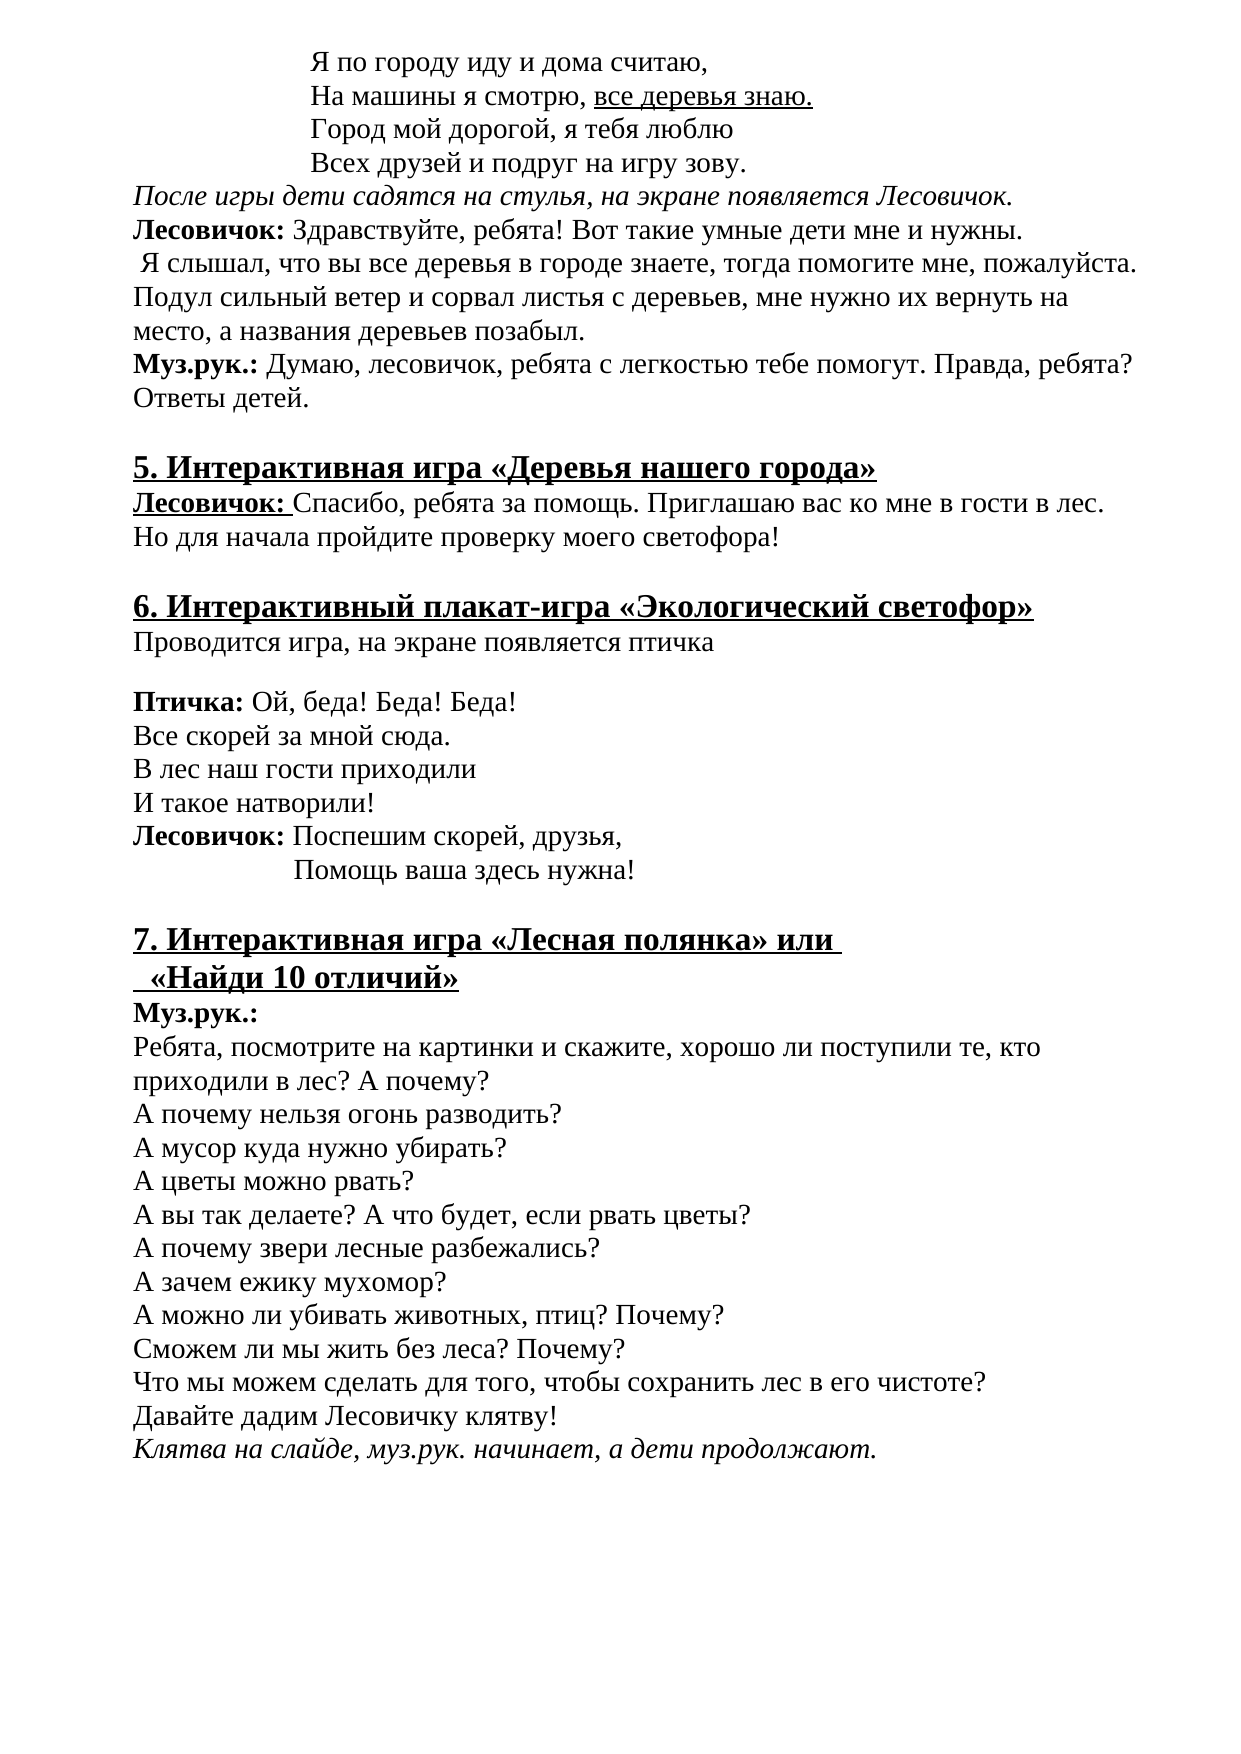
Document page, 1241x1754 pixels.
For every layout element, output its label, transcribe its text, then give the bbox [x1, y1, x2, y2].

text Лесовичок: Поспешим скорей, друзья, [133, 818, 1152, 852]
text А почему звери лесные разбежались? [133, 1230, 1152, 1264]
text После игры дети садятся на стулья, на экране появляется Лесовичок. [133, 178, 1152, 212]
text «Найди 10 отличий» [133, 957, 1152, 996]
text А почему нельзя огонь разводить? [133, 1096, 1152, 1130]
text Что мы можем сделать для того, чтобы сохранить лес в его чистоте? [133, 1364, 1152, 1398]
text А можно ли убивать животных, птиц? Почему? [133, 1297, 1152, 1331]
text 5. Интерактивная игра «Деревья нашего города» [133, 447, 1152, 485]
text Сможем ли мы жить без леса? Почему? [133, 1331, 1152, 1364]
text В лес наш гости приходили [133, 751, 1152, 785]
text Все скорей за мной сюда. [133, 718, 1152, 751]
text Я слышал, что вы все деревья в городе знаете, тогда помогите мне, пожалуйста. Подул сильный ветер и сорвал листья с деревьев, мне нужно их вернуть на место, а названия деревьев позабыл. [133, 246, 1152, 346]
text 6. Интерактивный плакат-игра «Экологический светофор» [133, 586, 1152, 624]
text Помощь ваша здесь нужна! [133, 852, 1152, 885]
text Я по городу иду и дома считаю, [310, 44, 1152, 78]
text Давайте дадим Лесовичку клятву! [133, 1398, 1152, 1432]
text А вы так делаете? А что будет, если рвать цветы? [133, 1197, 1152, 1230]
text И такое натворили! [133, 785, 1152, 818]
text А мусор куда нужно убирать? [133, 1130, 1152, 1163]
text Птичка: Ой, беда! Беда! Беда! [133, 684, 1152, 718]
text А цветы можно рвать? [133, 1163, 1152, 1197]
text А зачем ежику мухомор? [133, 1264, 1152, 1297]
text Город мой дорогой, я тебя люблю [310, 111, 1152, 145]
text Проводится игра, на экране появляется птичка [133, 624, 1152, 658]
text Лесовичок: Здравствуйте, ребята! Вот такие умные дети мне и нужны. [133, 212, 1152, 246]
text На машины я смотрю, все деревья знаю. [310, 78, 1152, 111]
text Но для начала пройдите проверку моего светофора! [133, 519, 1152, 552]
text Клятва на слайде, муз.рук. начинает, а дети продолжают. [133, 1432, 1152, 1465]
text Муз.рук.: Думаю, лесовичок, ребята с легкостью тебе помогут. Правда, ребята? Ответы детей. [133, 346, 1152, 413]
text Лесовичок: Спасибо, ребята за помощь. Приглашаю вас ко мне в гости в лес. [133, 485, 1152, 519]
text Муз.рук.: [133, 996, 1152, 1029]
text 7. Интерактивная игра «Лесная полянка» или [133, 919, 1152, 957]
text Всех друзей и подруг на игру зову. [310, 145, 1152, 178]
text Ребята, посмотрите на картинки и скажите, хорошо ли поступили те, кто приходили в лес? А почему? [133, 1029, 1152, 1096]
